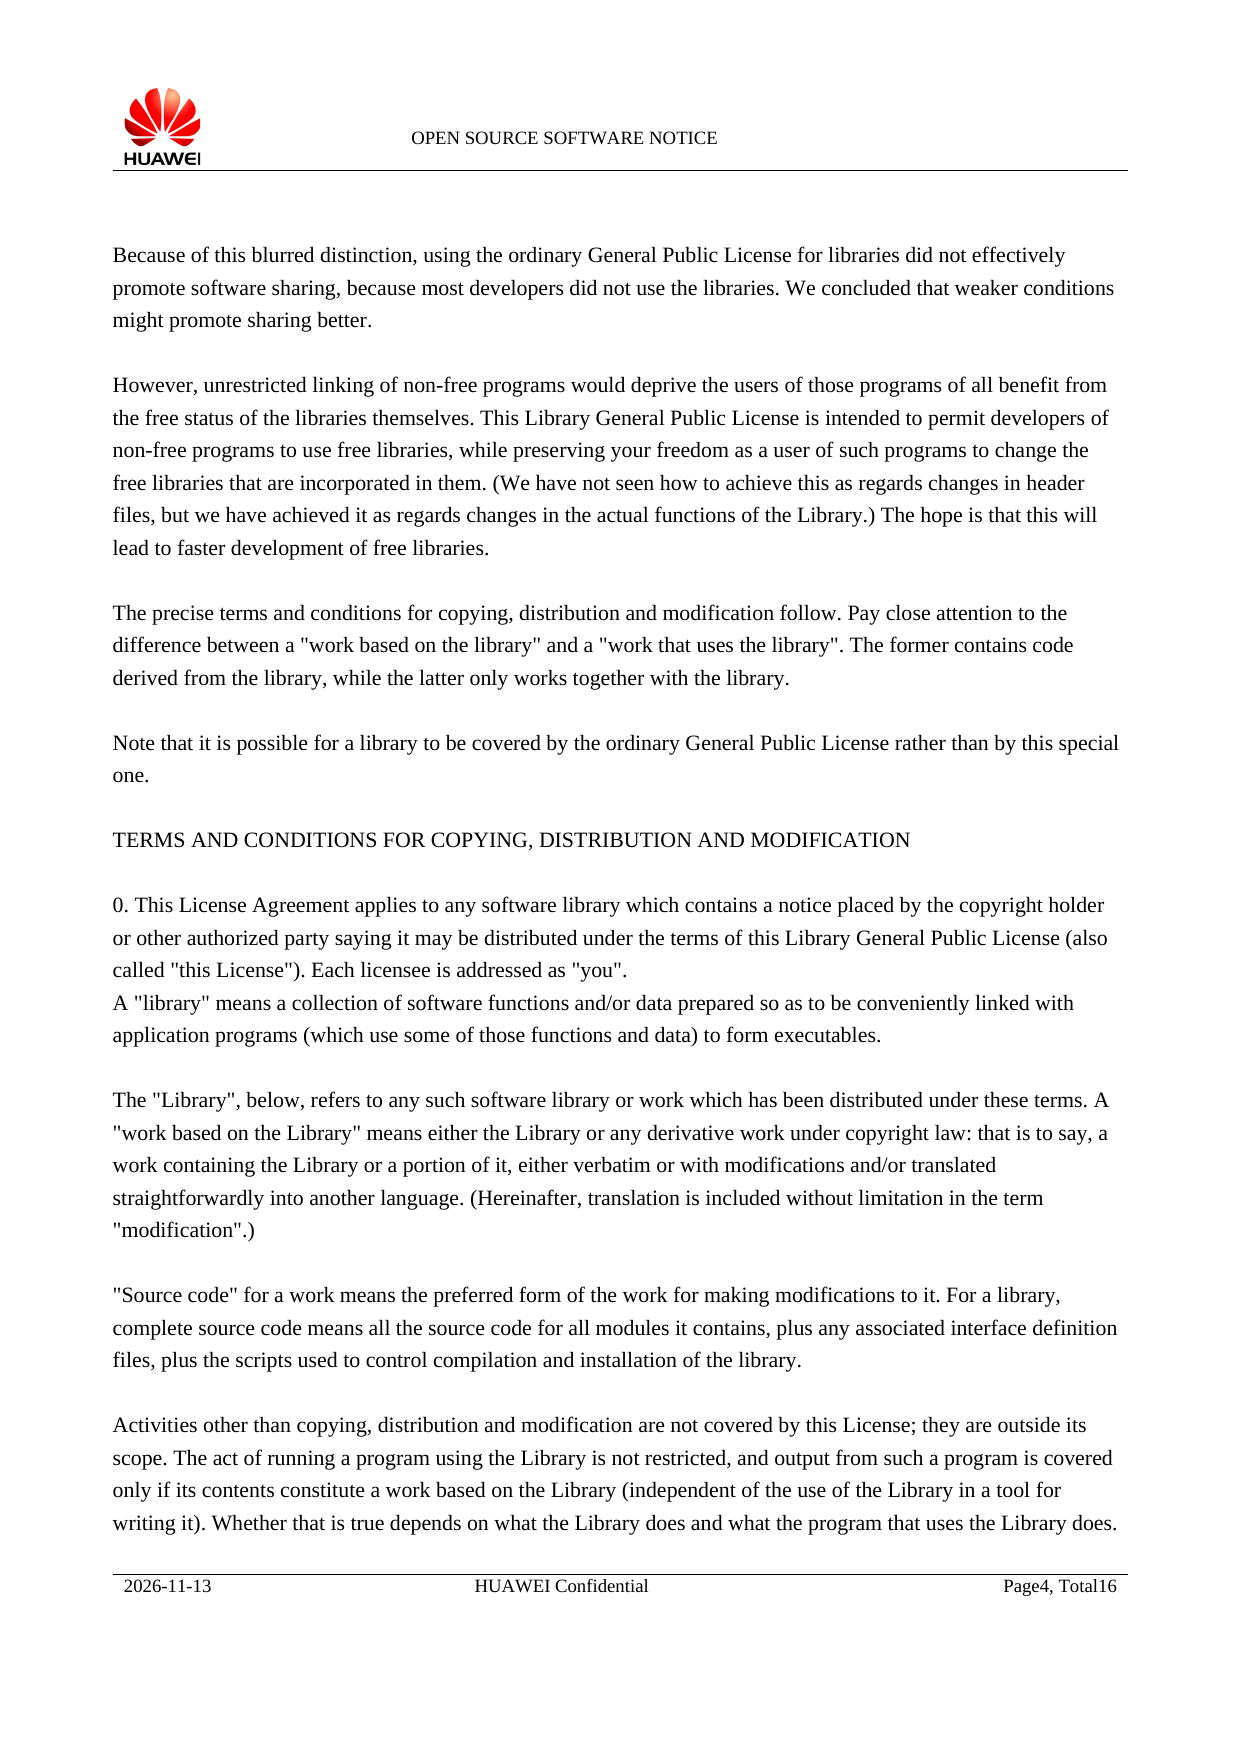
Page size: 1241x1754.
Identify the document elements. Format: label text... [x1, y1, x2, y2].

picture [124, 88, 201, 165]
